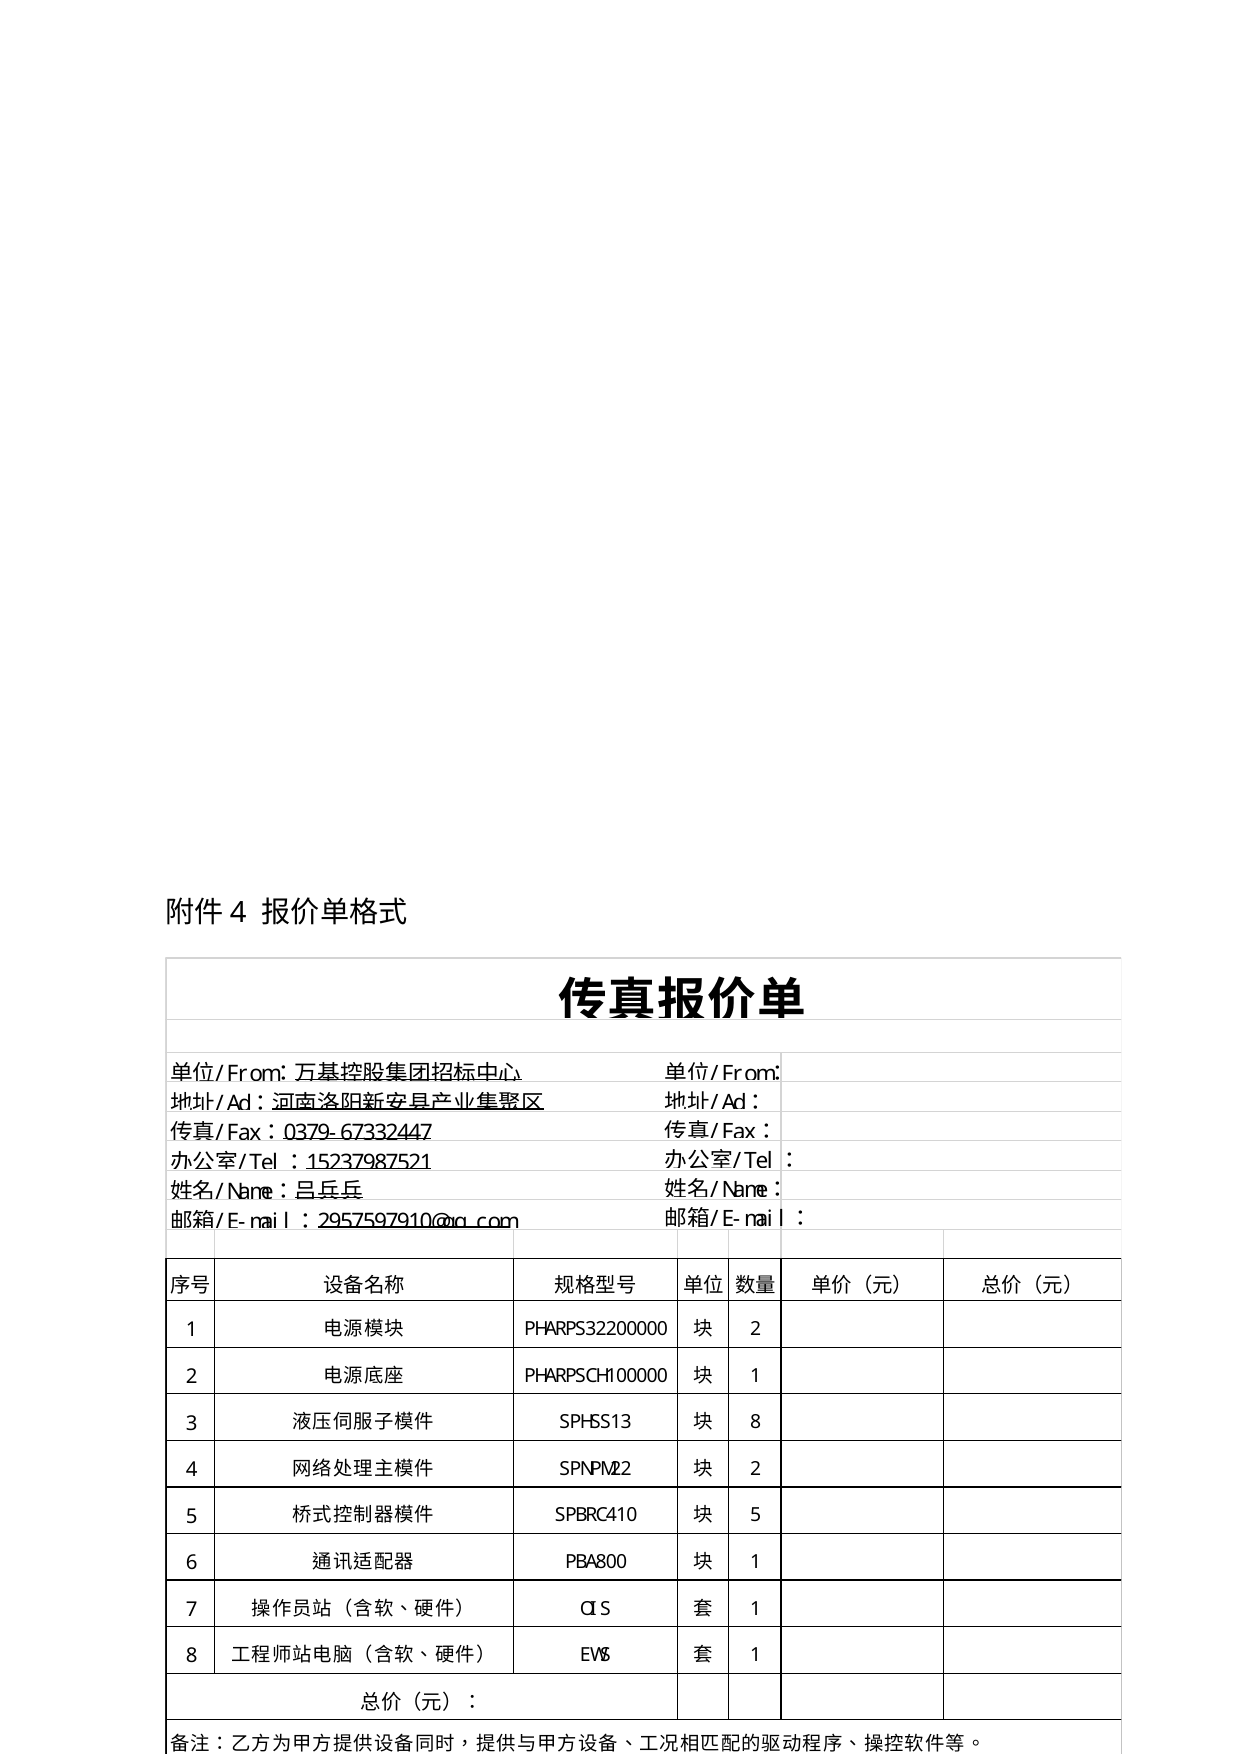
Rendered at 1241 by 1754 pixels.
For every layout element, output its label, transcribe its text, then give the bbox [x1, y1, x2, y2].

text 附件4 报价单格式 [165, 877, 1122, 942]
